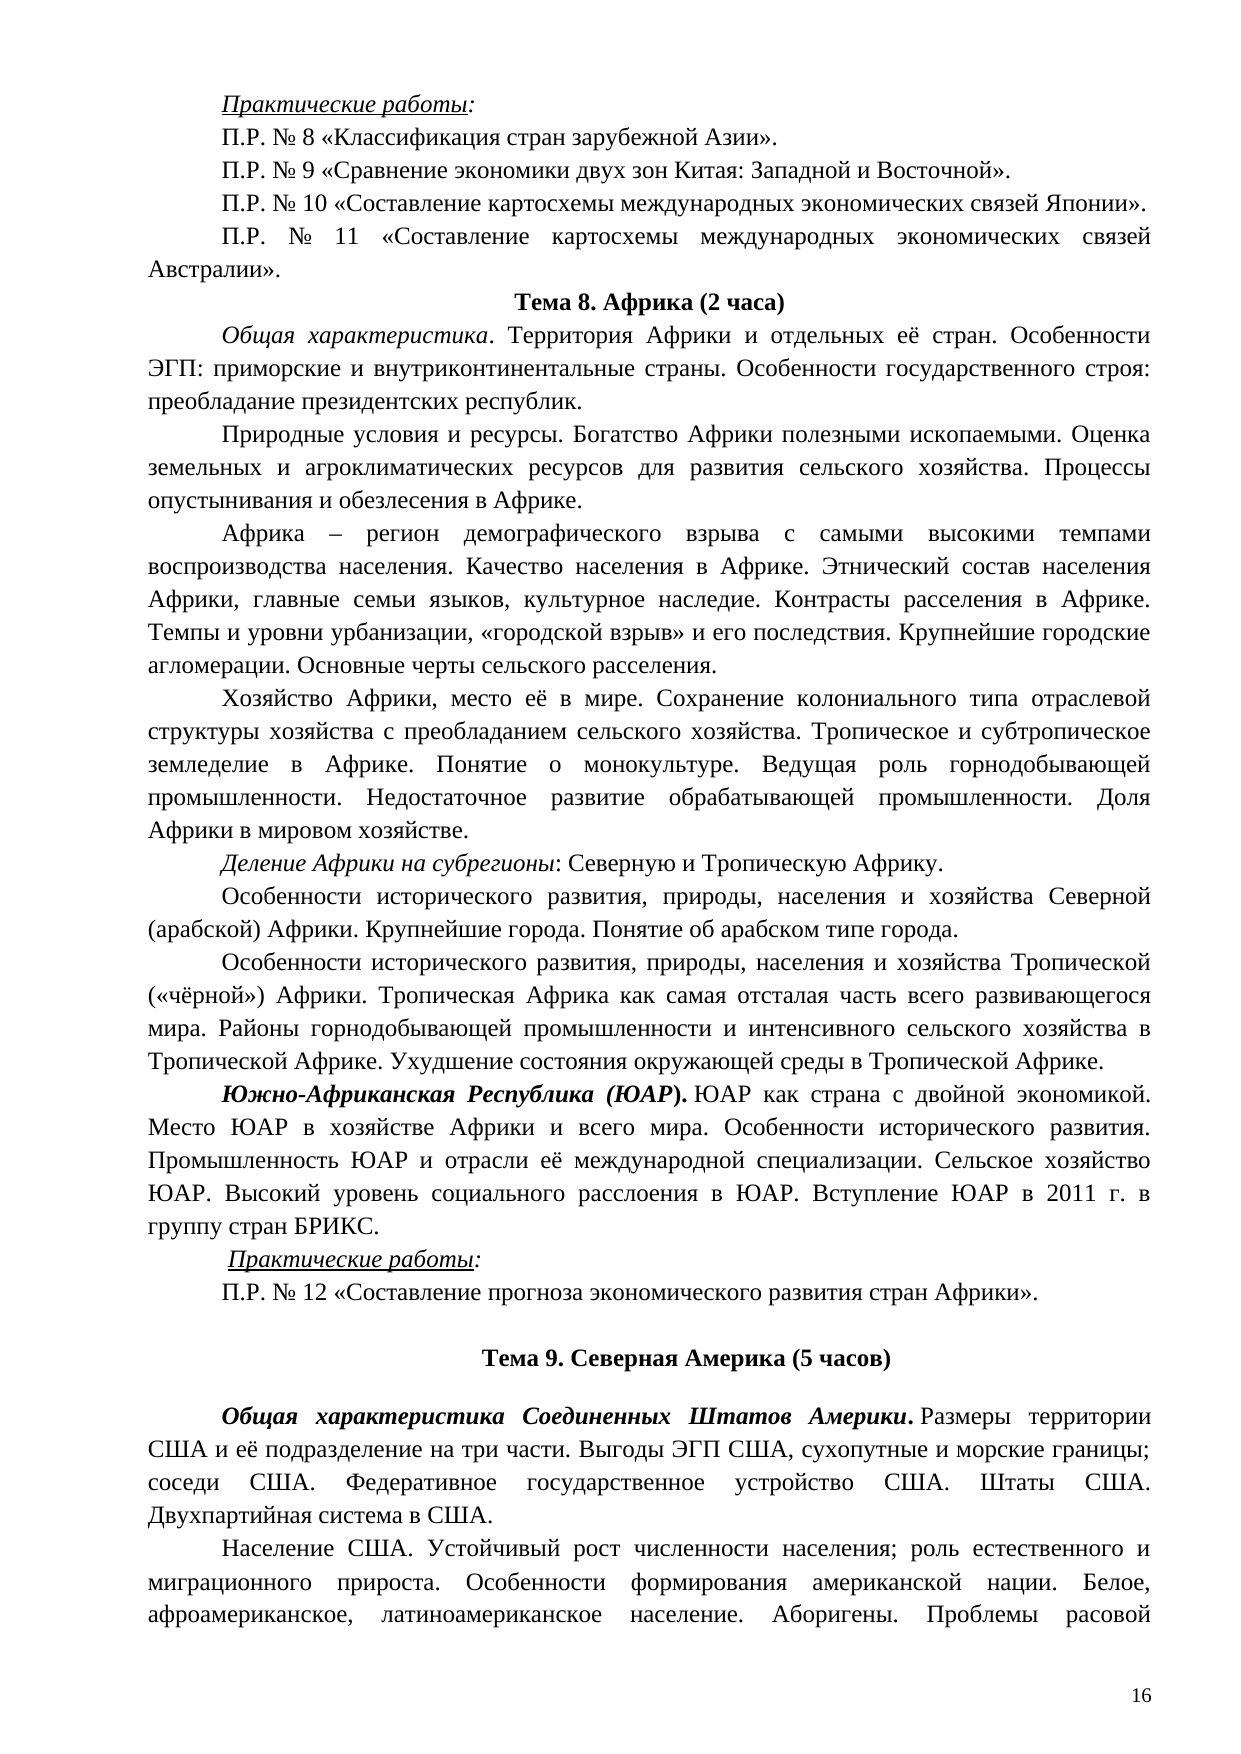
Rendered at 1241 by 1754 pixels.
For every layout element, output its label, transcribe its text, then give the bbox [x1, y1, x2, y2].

text П.Р. № 9 «Сравнение экономики двух зон Китая: Западной и Восточной». [148, 155, 1152, 183]
text П.Р. № 12 «Составление прогноза экономического развития стран Африки». [148, 1277, 1152, 1306]
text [148, 1533, 1152, 1628]
text Практические работы: [148, 1244, 1152, 1273]
text Тема 9. Северная Америка (5 часов) [148, 1343, 1152, 1372]
text Хозяйство Африки, место её в мире. Сохранение колониального типа отраслевой структуры хозяйства с преобладанием сельского хозяйства. Тропическое и субтропическое земледелие в Африке. Понятие о монокультуре. Ведущая роль горнодобывающей промышленности. Недостаточное развитие обрабатывающей промышленности. Доля Африки в мировом хозяйстве. [148, 683, 1152, 844]
text Деление Африки на субрегионы: Северную и Тропическую Африку. [148, 848, 1152, 877]
text П.Р. № 11 «Составление картосхемы международных экономических связей Австралии». [148, 221, 1152, 282]
text П.Р. № 10 «Составление картосхемы международных экономических связей Японии». [148, 188, 1152, 216]
text Южно-Африканская Республика (ЮАР). ЮАР как страна с двойной экономикой. Место ЮАР в хозяйстве Африки и всего мира. Особенности исторического развития. Промышленность ЮАР и отрасли её международной специализации. Сельское хозяйство ЮАР. Высокий уровень социального расслоения в ЮАР. Вступление ЮАР в 2011 г. в группу стран БРИКС. [148, 1079, 1152, 1240]
text Природные условия и ресурсы. Богатство Африки полезными ископаемыми. Оценка земельных и агроклиматических ресурсов для развития сельского хозяйства. Процессы опустынивания и обезлесения в Африке. [148, 419, 1152, 514]
text Общая характеристика Соединенных Штатов Америки. Размеры территории США и её подразделение на три части. Выгоды ЭГП США, сухопутные и морские границы; соседи США. Федеративное государственное устройство США. Штаты США. Двухпартийная система в США. [148, 1401, 1152, 1529]
text Тема 8. Африка (2 часа) [148, 287, 1152, 316]
text Особенности исторического развития, природы, населения и хозяйства Тропической («чёрной») Африки. Тропическая Африка как самая отсталая часть всего развивающегося мира. Районы горнодобывающей промышленности и интенсивного сельского хозяйства в Тропической Африке. Ухудшение состояния окружающей среды в Тропической Африке. [148, 947, 1152, 1075]
text Особенности исторического развития, природы, населения и хозяйства Северной (арабской) Африки. Крупнейшие города. Понятие об арабском типе города. [148, 881, 1152, 943]
text Общая характеристика. Территория Африки и отдельных её стран. Особенности ЭГП: приморские и внутриконтинентальные страны. Особенности государственного строя: преобладание президентских республик. [148, 320, 1152, 414]
text Практические работы: [148, 89, 1152, 117]
text Африка – регион демографического взрыва с самыми высокими темпами воспроизводства населения. Качество населения в Африке. Этнический состав населения Африки, главные семьи языков, культурное наследие. Контрасты расселения в Африке. Темпы и уровни урбанизации, «городской взрыв» и его последствия. Крупнейшие городские агломерации. Основные черты сельского расселения. [148, 518, 1152, 679]
text П.Р. № 8 «Классификация стран зарубежной Азии». [148, 122, 1152, 150]
